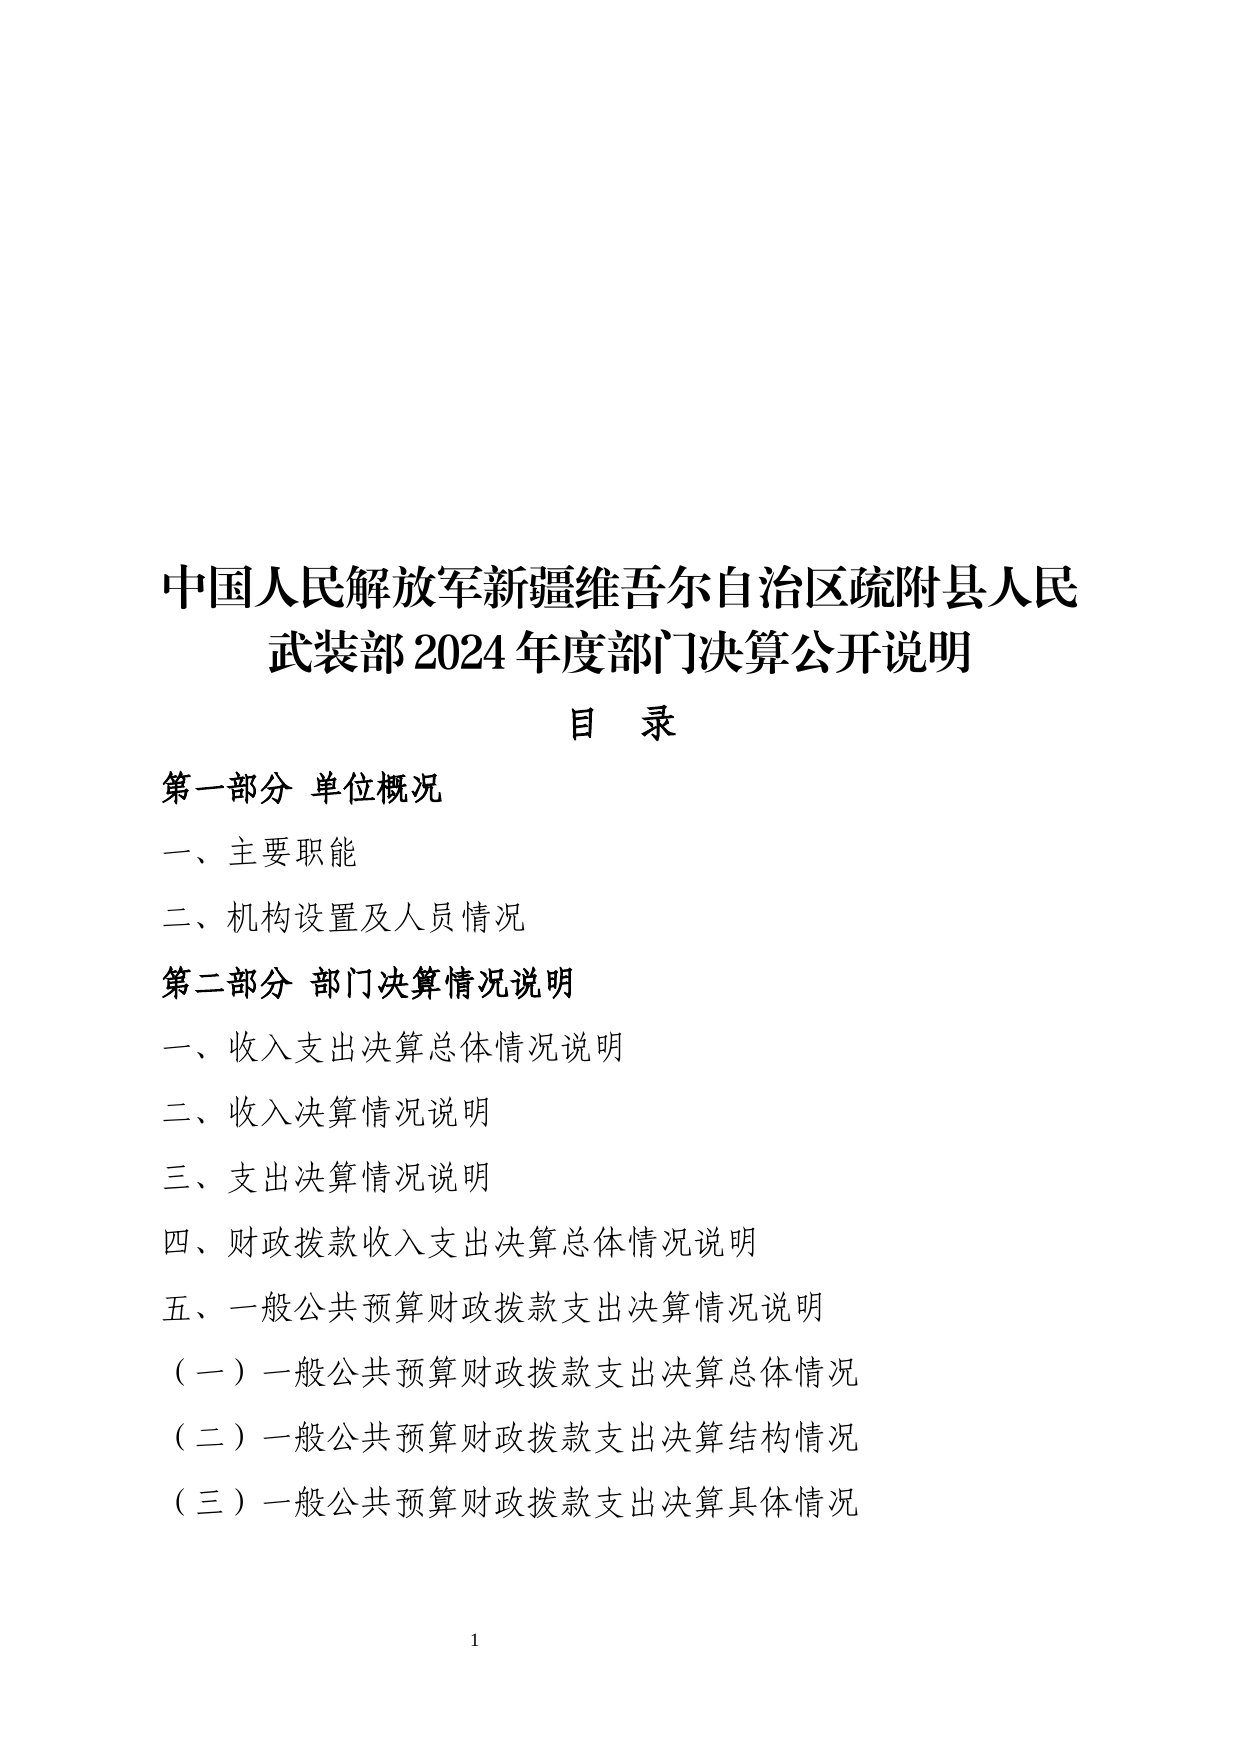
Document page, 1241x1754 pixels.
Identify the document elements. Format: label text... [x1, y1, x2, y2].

text 第一部分 单位概况 [159, 753, 1081, 818]
text （二）一般公共预算财政拨款支出决算结构情况 [159, 1403, 1081, 1468]
text 目 录 [159, 688, 1081, 753]
text 一、主要职能 [159, 818, 1081, 883]
text 第二部分 部门决算情况说明 [159, 948, 1081, 1013]
text （三）一般公共预算财政拨款支出决算具体情况 [159, 1468, 1081, 1533]
text （一）一般公共预算财政拨款支出决算总体情况 [159, 1338, 1081, 1403]
text 五、一般公共预算财政拨款支出决算情况说明 [159, 1273, 1081, 1338]
text 中国人民解放军新疆维吾尔自治区疏附县人民武装部2024年度部门决算公开说明 [159, 558, 1081, 688]
text 二、机构设置及人员情况 [159, 883, 1081, 948]
text 一、收入支出决算总体情况说明 [159, 1013, 1081, 1078]
text 四、财政拨款收入支出决算总体情况说明 [159, 1208, 1081, 1273]
text 三、支出决算情况说明 [159, 1143, 1081, 1208]
text 二、收入决算情况说明 [159, 1078, 1081, 1143]
